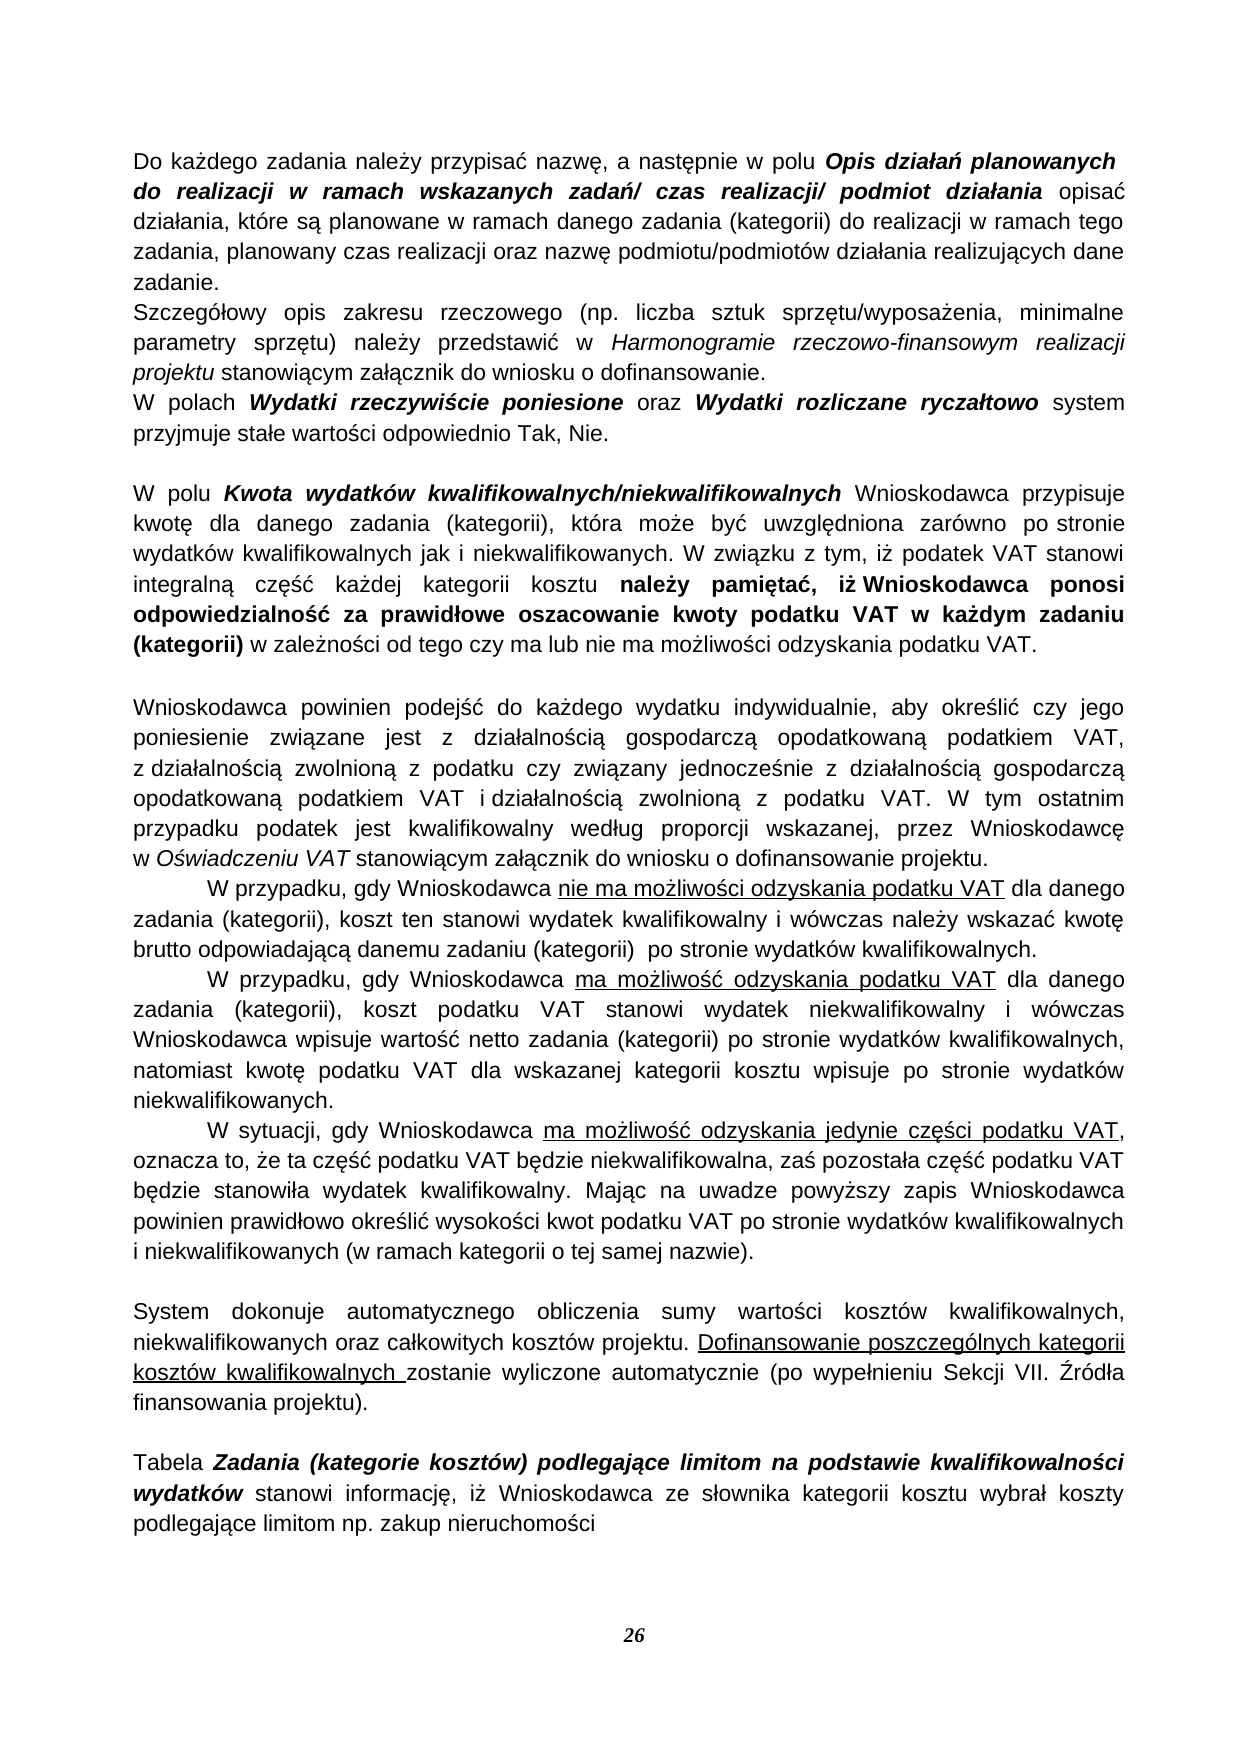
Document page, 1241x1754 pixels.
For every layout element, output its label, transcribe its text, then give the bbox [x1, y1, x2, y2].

text W polach Wydatki rzeczywiście poniesione oraz Wydatki rozliczane ryczałtowo system przyjmuje stałe wartości odpowiednio Tak, Nie. [133, 389, 1125, 446]
text Wnioskodawca powinien podejść do każdego wydatku indywidualnie, aby określić czy jego poniesienie związane jest z działalnością gospodarczą opodatkowaną podatkiem VAT, z działalnością zwolnioną z podatku czy związany jednocześnie z działalnością gospodarczą opodatkowaną podatkiem VAT i działalnością zwolnioną z podatku VAT. W tym ostatnim przypadku podatek jest kwalifikowalny według proporcji wskazanej, przez Wnioskodawcę w Oświadczeniu VAT stanowiącym załącznik do wniosku o dofinansowanie projektu. [133, 694, 1125, 872]
text Do każdego zadania należy przypisać nazwę, a następnie w polu Opis działań planowanych do realizacji w ramach wskazanych zadań/ czas realizacji/ podmiot działania opisać działania, które są planowane w ramach danego zadania (kategorii) do realizacji w ramach tego zadania, planowany czas realizacji oraz nazwę podmiotu/podmiotów działania realizujących dane zadanie. [133, 148, 1125, 295]
text W przypadku, gdy Wnioskodawca ma możliwość odzyskania podatku VAT dla danego zadania (kategorii), koszt podatku VAT stanowi wydatek niekwalifikowalny i wówczas Wnioskodawca wpisuje wartość netto zadania (kategorii) po stronie wydatków kwalifikowalnych, natomiast kwotę podatku VAT dla wskazanej kategorii kosztu wpisuje po stronie wydatków niekwalifikowanych. [133, 966, 1125, 1113]
text W sytuacji, gdy Wnioskodawca ma możliwość odzyskania jedynie części podatku VAT, oznacza to, że ta część podatku VAT będzie niekwalifikowalna, zaś pozostała część podatku VAT będzie stanowiła wydatek kwalifikowalny. Mając na uwadze powyższy zapis Wnioskodawca powinien prawidłowo określić wysokości kwot podatku VAT po stronie wydatków kwalifikowalnych i niekwalifikowanych (w ramach kategorii o tej samej nazwie). [133, 1117, 1125, 1264]
text Tabela Zadania (kategorie kosztów) podlegające limitom na podstawie kwalifikowalności wydatków stanowi informację, iż Wnioskodawca ze słownika kategorii kosztu wybrał koszty podlegające limitom np. zakup nieruchomości [133, 1449, 1125, 1536]
text System dokonuje automatycznego obliczenia sumy wartości kosztów kwalifikowalnych, niekwalifikowanych oraz całkowitych kosztów projektu. Dofinansowanie poszczególnych kategorii kosztów kwalifikowalnych zostanie wyliczone automatycznie (po wypełnieniu Sekcji VII. Źródła finansowania projektu). [133, 1298, 1125, 1415]
text W polu Kwota wydatków kwalifikowalnych/niekwalifikowalnych Wnioskodawca przypisuje kwotę dla danego zadania (kategorii), która może być uwzględniona zarówno po stronie wydatków kwalifikowalnych jak i niekwalifikowanych. W związku z tym, iż podatek VAT stanowi integralną część każdej kategorii kosztu należy pamiętać, iż Wnioskodawca ponosi odpowiedzialność za prawidłowe oszacowanie kwoty podatku VAT w każdym zadaniu (kategorii) w zależności od tego czy ma lub nie ma możliwości odzyskania podatku VAT. [133, 480, 1125, 657]
text Szczegółowy opis zakresu rzeczowego (np. liczba sztuk sprzętu/wyposażenia, minimalne parametry sprzętu) należy przedstawić w Harmonogramie rzeczowo-finansowym realizacji projektu stanowiącym załącznik do wniosku o dofinansowanie. [133, 299, 1125, 385]
text W przypadku, gdy Wnioskodawca nie ma możliwości odzyskania podatku VAT dla danego zadania (kategorii), koszt ten stanowi wydatek kwalifikowalny i wówczas należy wskazać kwotę brutto odpowiadającą danemu zadaniu (kategorii) po stronie wydatków kwalifikowalnych. [133, 875, 1125, 962]
